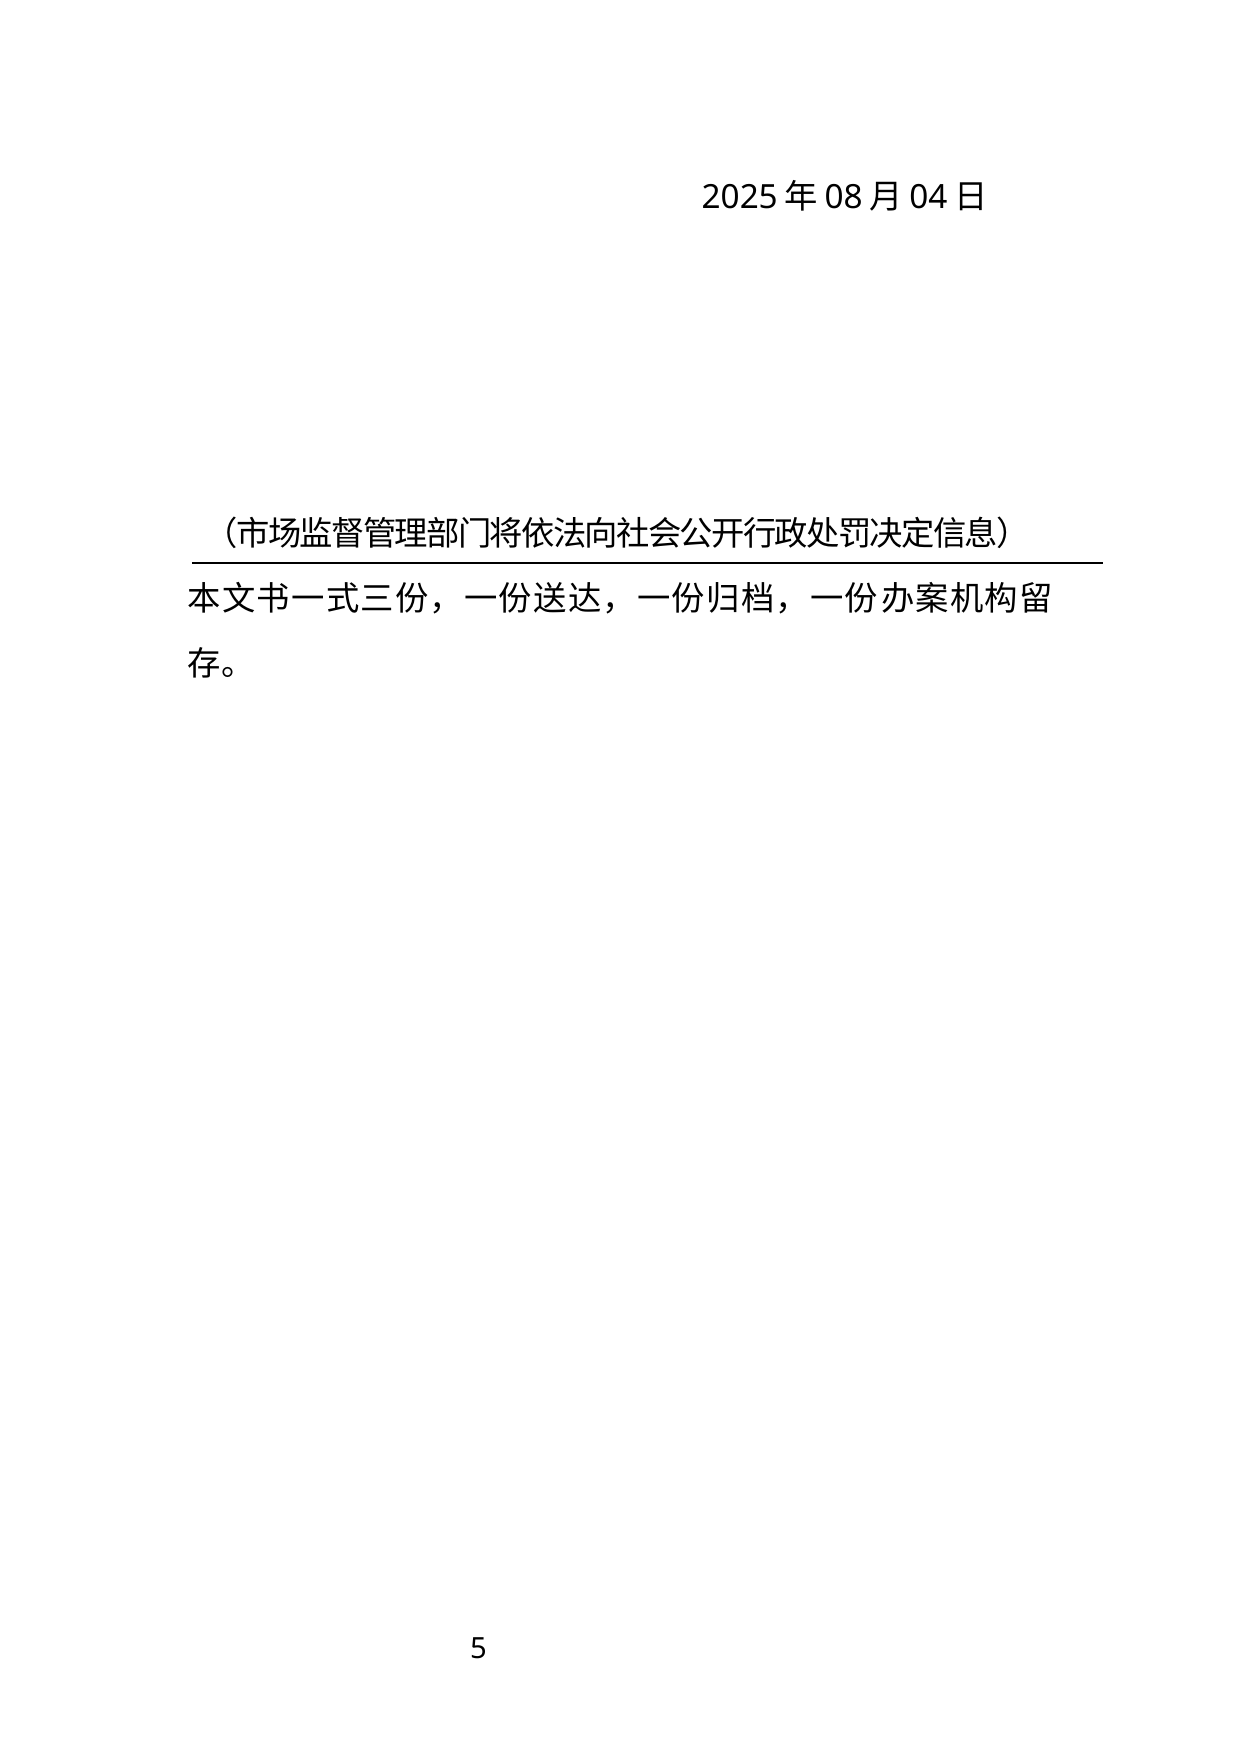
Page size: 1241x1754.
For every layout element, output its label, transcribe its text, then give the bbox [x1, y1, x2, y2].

text 2025年08月04日 [187, 162, 987, 227]
text 本文书一式三份，一份送达，一份归档，一份办案机构留存。 [187, 563, 1053, 693]
text （市场监督管理部门将依法向社会公开行政处罚决定信息） [204, 498, 1053, 562]
